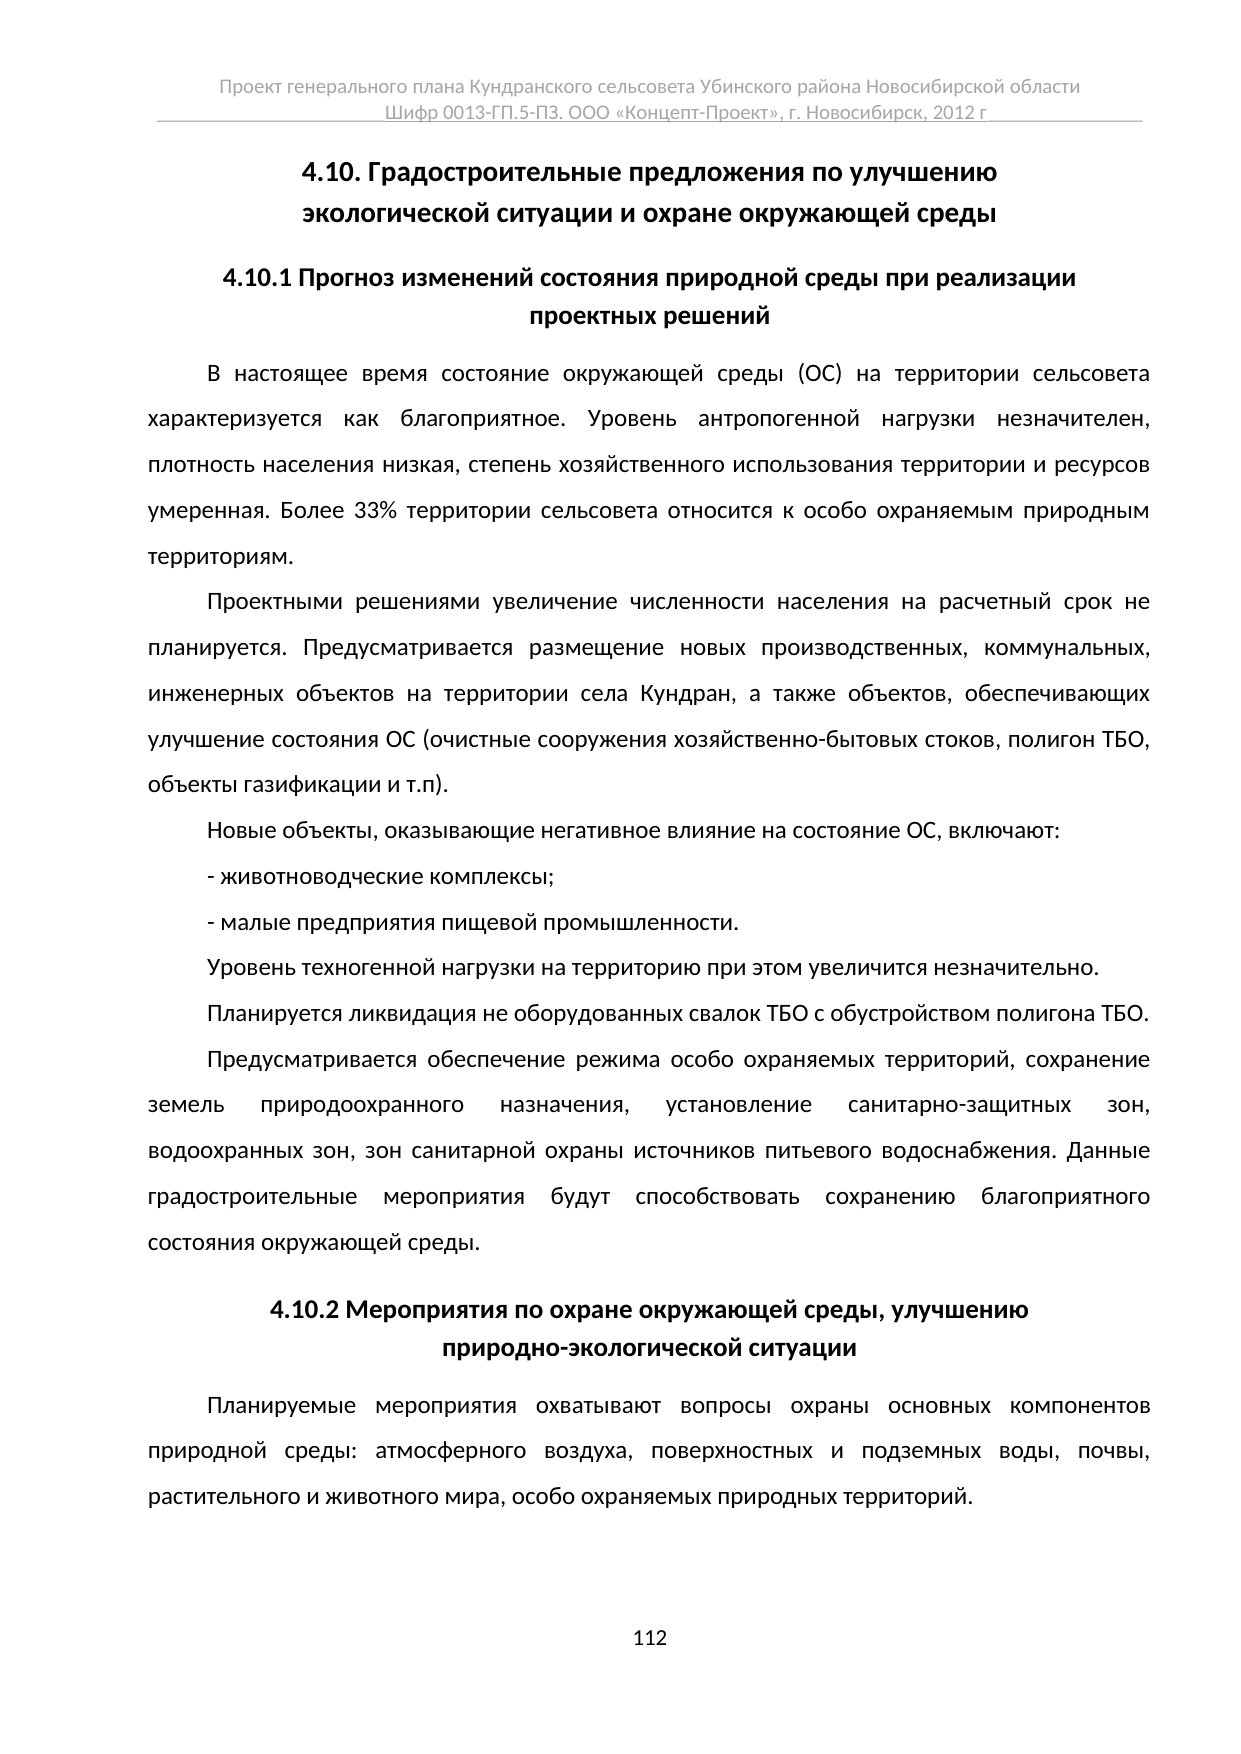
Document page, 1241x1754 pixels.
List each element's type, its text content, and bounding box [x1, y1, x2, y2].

text - малые предприятия пищевой промышленности. [148, 906, 1152, 936]
text Планируется ликвидация не оборудованных свалок ТБО с обустройством полигона ТБО. [148, 997, 1152, 1028]
subtitle 4.10. Градостроительные предложения по улучшению экологической ситуации и охране окружающей среды [148, 153, 1152, 230]
text - животноводческие комплексы; [207, 860, 1152, 890]
subtitle 4.10.2 Мероприятия по охране окружающей среды, улучшению природно-экологической ситуации [148, 1292, 1152, 1363]
text Новые объекты, оказывающие негативное влияние на состояние ОС, включают: [148, 814, 1152, 845]
text Проектными решениями увеличение численности населения на расчетный срок не планируется. Предусматривается размещение новых производственных, коммунальных, инженерных объектов на территории села Кундран, а также объектов, обеспечивающих улучшение состояния ОС (очистные сооружения хозяйственно-бытовых стоков, полигон ТБО, объекты газификации и т.п). [148, 586, 1152, 799]
subtitle Планируемые мероприятия охватывают вопросы охраны основных компонентов природной среды: атмосферного воздуха, поверхностных и подземных воды, почвы, растительного и животного мира, особо охраняемых природных территорий. [148, 1389, 1152, 1511]
text Уровень техногенной нагрузки на территорию при этом увеличится незначительно. [148, 951, 1152, 982]
text В настоящее время состояние окружающей среды (ОС) на территории сельсовета характеризуется как благоприятное. Уровень антропогенной нагрузки незначителен, плотность населения низкая, степень хозяйственного использования территории и ресурсов умеренная. Более 33% территории сельсовета относится к особо охраняемым природным территориям. [148, 357, 1152, 570]
text Предусматривается обеспечение режима особо охраняемых территорий, сохранение земель природоохранного назначения, установление санитарно-защитных зон, водоохранных зон, зон санитарной охраны источников питьевого водоснабжения. Данные градостроительные мероприятия будут способствовать сохранению благоприятного состояния окружающей среды. [148, 1043, 1152, 1256]
subtitle 4.10.1 Прогноз изменений состояния природной среды при реализации проектных решений [148, 260, 1152, 331]
